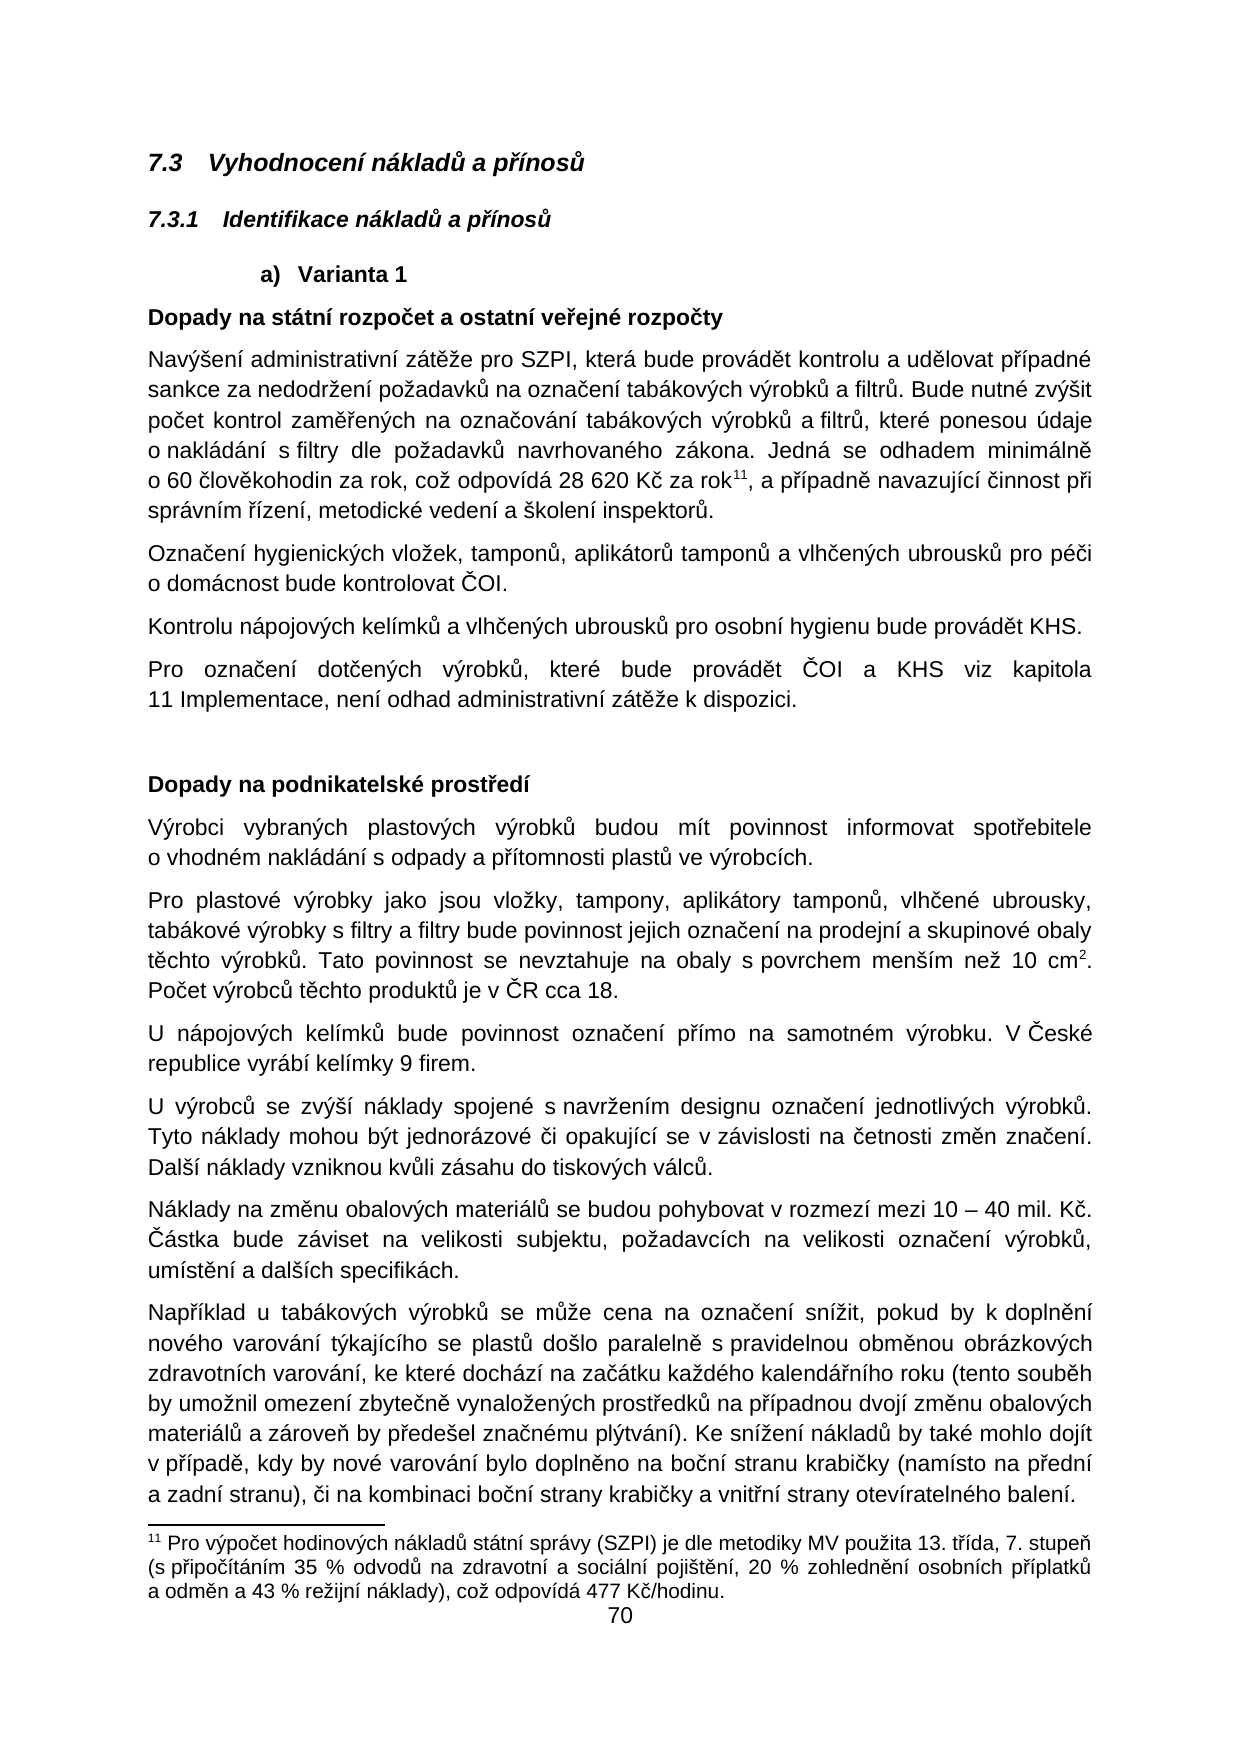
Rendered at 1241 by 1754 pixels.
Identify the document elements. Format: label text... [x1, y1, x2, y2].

text Například u tabákových výrobků se může cena na označení snížit, pokud by k doplnění nového varování týkajícího se plastů došlo paralelně s pravidelnou obměnou obrázkových zdravotních varování, ke které dochází na začátku každého kalendářního roku (tento souběh by umožnil omezení zbytečně vynaložených prostředků na případnou dvojí změnu obalových materiálů a zároveň by předešel značnému plýtvání). Ke snížení nákladů by také mohlo dojít v případě, kdy by nové varování bylo doplněno na boční stranu krabičky (namísto na přední a zadní stranu), či na kombinaci boční strany krabičky a vnitřní strany otevíratelného balení. [148, 1299, 1093, 1507]
subtitle Identifikace nákladů a přínosů [148, 206, 1093, 232]
text Pro označení dotčených výrobků, které bude provádět ČOI a KHS viz kapitola 11 Implementace, není odhad administrativní zátěže k dispozici. [148, 656, 1093, 712]
text Dopady na státní rozpočet a ostatní veřejné rozpočty [148, 303, 1093, 330]
text Kontrolu nápojových kelímků a vlhčených ubrousků pro osobní hygienu bude provádět KHS. [148, 613, 1093, 639]
text Výrobci vybraných plastových výrobků budou mít povinnost informovat spotřebitele o vhodném nakládání s odpady a přítomnosti plastů ve výrobcích. [148, 814, 1093, 871]
text Pro plastové výrobky jako jsou vložky, tampony, aplikátory tamponů, vlhčené ubrousky, tabákové výrobky s filtry a filtry bude povinnost jejich označení na prodejní a skupinové obaly těchto výrobků. Tato povinnost se nevztahuje na obaly s povrchem menším než 10 cm2. Počet výrobců těchto produktů je v ČR cca 18. [148, 887, 1093, 1004]
text U výrobců se zvýší náklady spojené s navržením designu označení jednotlivých výrobků. Tyto náklady mohou být jednorázové či opakující se v závislosti na četnosti změn značení. Další náklady vzniknou kvůli zásahu do tiskových válců. [148, 1093, 1093, 1180]
text Označení hygienických vložek, tamponů, aplikátorů tamponů a vlhčených ubrousků pro péči o domácnost bude kontrolovat ČOI. [148, 540, 1093, 597]
text Náklady na změnu obalových materiálů se budou pohybovat v rozmezí mezi 10 – 40 mil. Kč. Částka bude záviset na velikosti subjektu, požadavcích na velikosti označení výrobků, umístění a dalších specifikách. [148, 1196, 1093, 1283]
subtitle Varianta 1 [260, 261, 1093, 287]
text Navýšení administrativní zátěže pro SZPI, která bude provádět kontrolu a udělovat případné sankce za nedodržení požadavků na označení tabákových výrobků a filtrů. Bude nutné zvýšit počet kontrol zaměřených na označování tabákových výrobků a filtrů, které ponesou údaje o nakládání s filtry dle požadavků navrhovaného zákona. Jedná se odhadem minimálně o 60 člověkohodin za rok, což odpovídá 28 620 Kč za rok, a případně navazující činnost při správním řízení, metodické vedení a školení inspektorů. [148, 346, 1093, 524]
subtitle Vyhodnocení nákladů a přínosů [148, 148, 1093, 176]
text Dopady na podnikatelské prostředí [148, 771, 1093, 798]
text U nápojových kelímků bude povinnost označení přímo na samotném výrobku. V České republice vyrábí kelímky 9 firem. [148, 1020, 1093, 1077]
